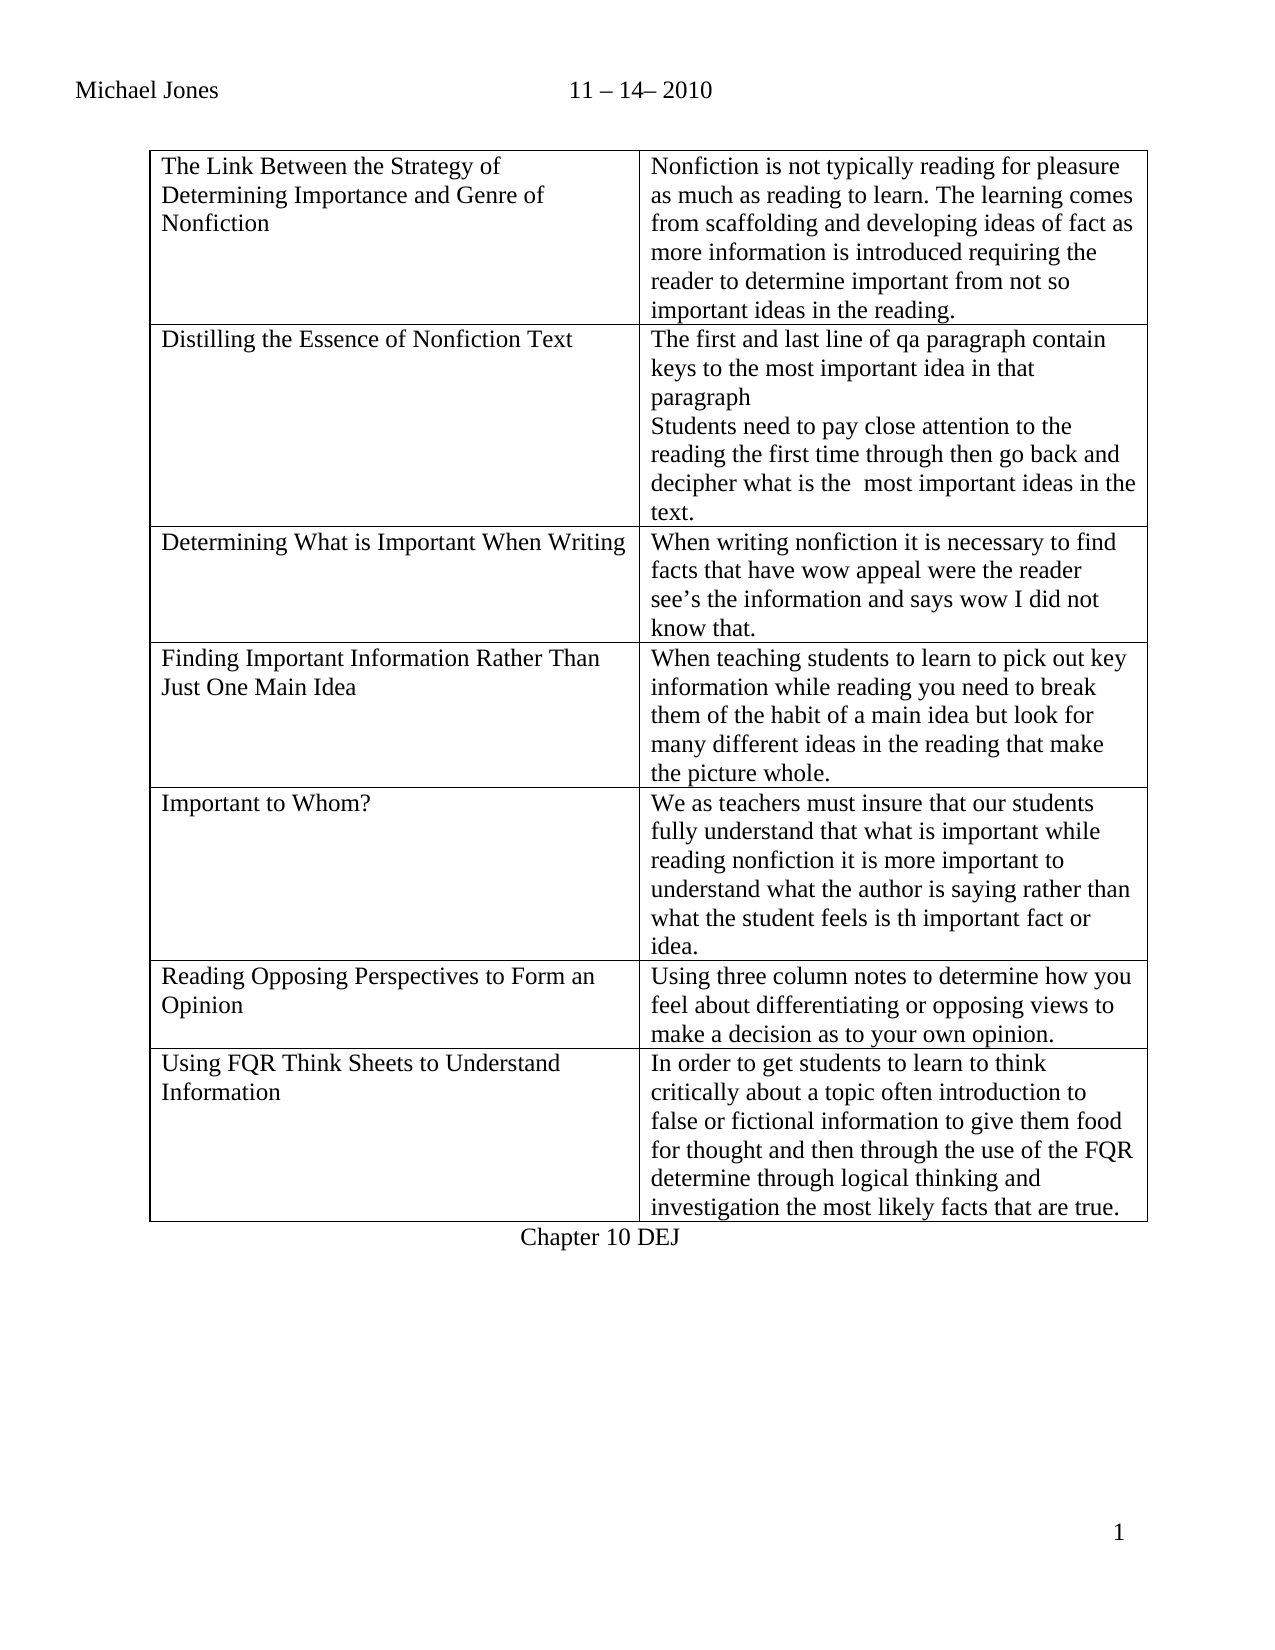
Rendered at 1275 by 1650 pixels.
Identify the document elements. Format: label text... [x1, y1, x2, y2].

table_cell The first and last line of qa paragraph contain keys to the most important idea in that paragraph Students need to pay close attention to the reading the first time through then go back and decipher what is the most important ideas in the text. [640, 325, 1147, 526]
table_cell Distilling the Essence of Nonfiction Text [151, 325, 639, 526]
table_cell Reading Opposing Perspectives to Form an Opinion [151, 961, 639, 1047]
table_cell Using FQR Think Sheets to Understand Information [151, 1049, 639, 1221]
table_cell In order to get students to learn to think critically about a topic often introduction to false or fictional information to give them food for thought and then through the use of the FQR determine through logical thinking and investigation the most likely facts that are true. [640, 1049, 1147, 1221]
table_header Nonfiction is not typically reading for pleasure as much as reading to learn. The learning comes from scaffolding and developing ideas of fact as more information is introduced requiring the reader to determine important from not so important ideas in the reading. [640, 151, 1147, 323]
text Chapter 10 DEJ [75, 1222, 1125, 1251]
table_header The Link Between the Strategy of Determining Importance and Genre of Nonfiction [151, 151, 639, 323]
table_cell When writing nonfiction it is necessary to find facts that have wow appeal were the reader see’s the information and says wow I did not know that. [640, 527, 1147, 642]
table_cell We as teachers must insure that our students fully understand that what is important while reading nonfiction it is more important to understand what the author is saying rather than what the student feels is th important fact or idea. [640, 788, 1147, 960]
table_cell Using three column notes to determine how you feel about differentiating or opposing views to make a decision as to your own opinion. [640, 961, 1147, 1047]
table_cell Determining What is Important When Writing [151, 527, 639, 642]
table_cell Finding Important Information Rather Than Just One Main Idea [151, 643, 639, 787]
table_cell When teaching students to learn to pick out key information while reading you need to break them of the habit of a main idea but look for many different ideas in the reading that make the picture whole. [640, 643, 1147, 787]
table_cell Important to Whom? [151, 788, 639, 960]
